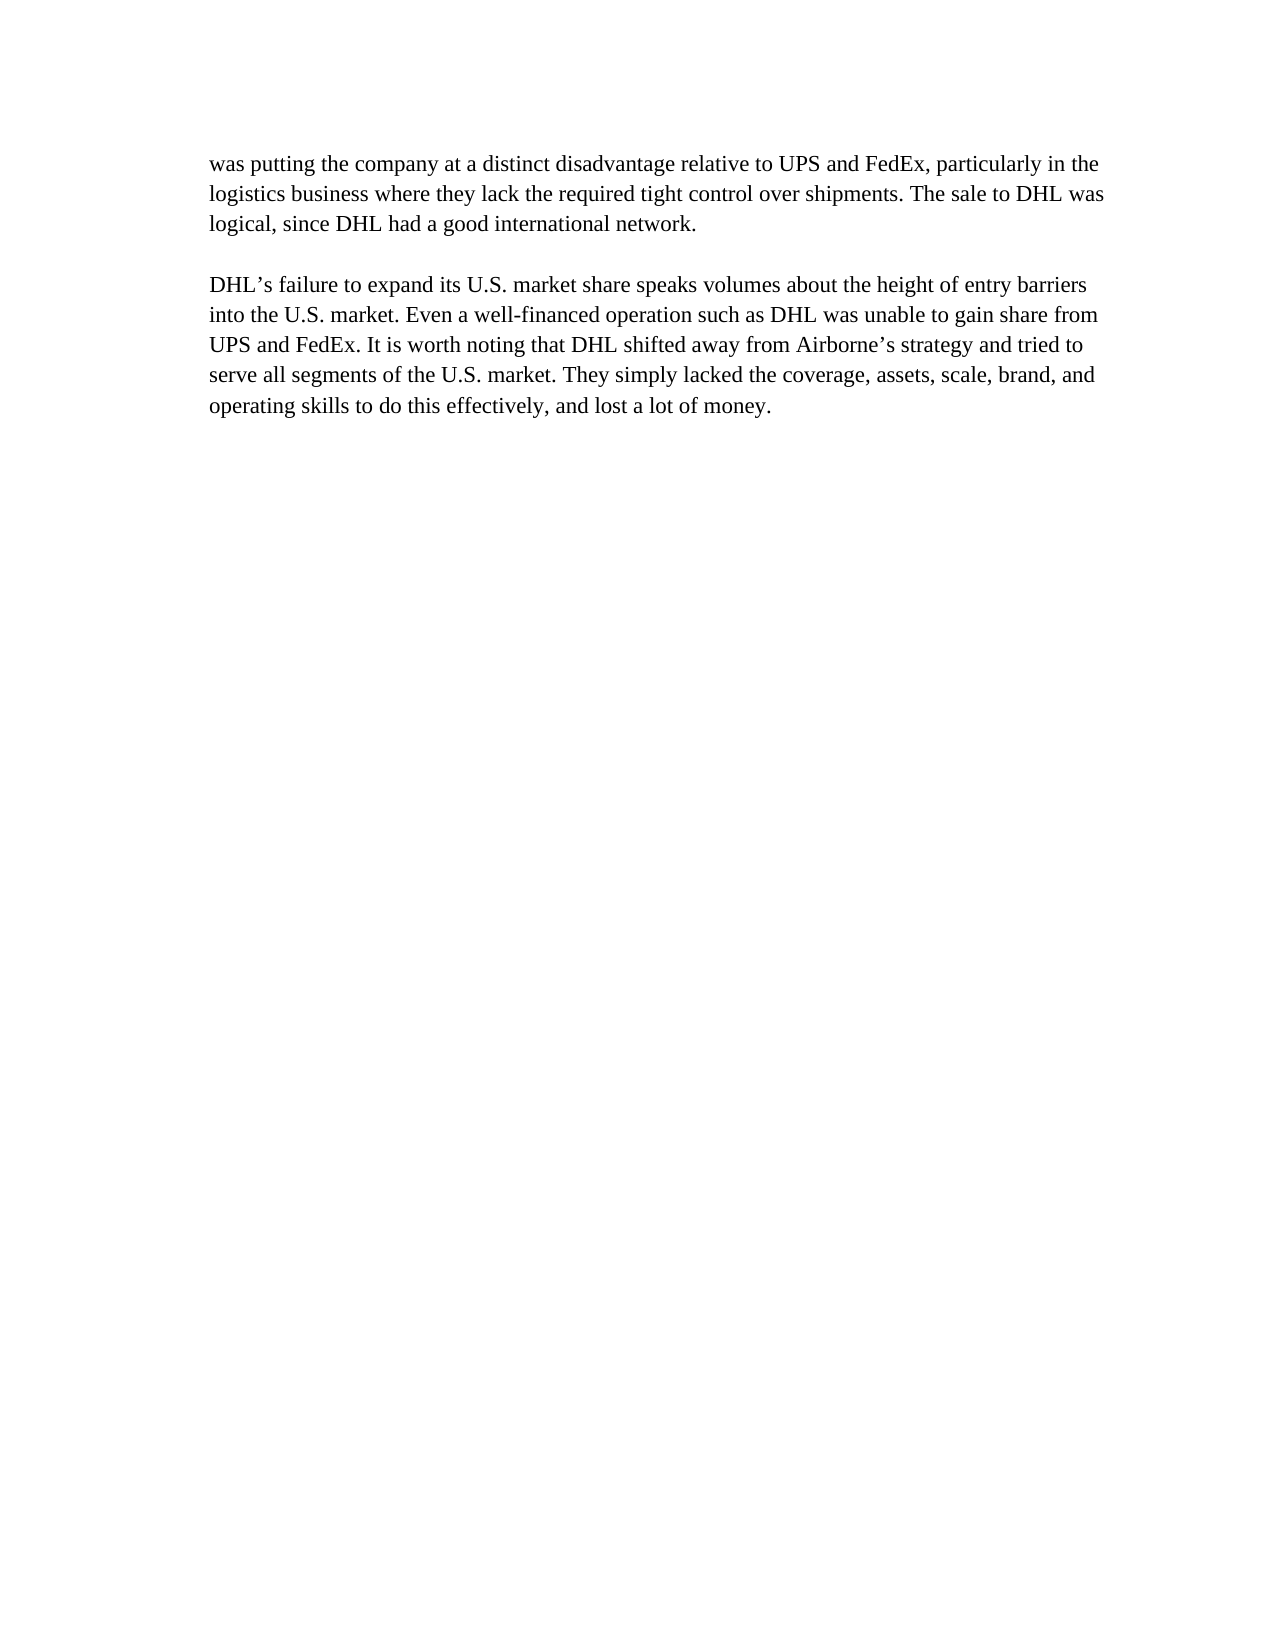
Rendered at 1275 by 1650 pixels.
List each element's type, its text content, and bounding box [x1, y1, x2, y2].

text DHL’s failure to expand its U.S. market share speaks volumes about the height of entry barriers into the U.S. market. Even a well-financed operation such as DHL was unable to gain share from UPS and FedEx. It is worth noting that DHL shifted away from Airborne’s strategy and tried to serve all segments of the U.S. market. They simply lacked the coverage, assets, scale, brand, and operating skills to do this effectively, and lost a lot of money. [209, 271, 1125, 418]
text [209, 150, 1125, 237]
